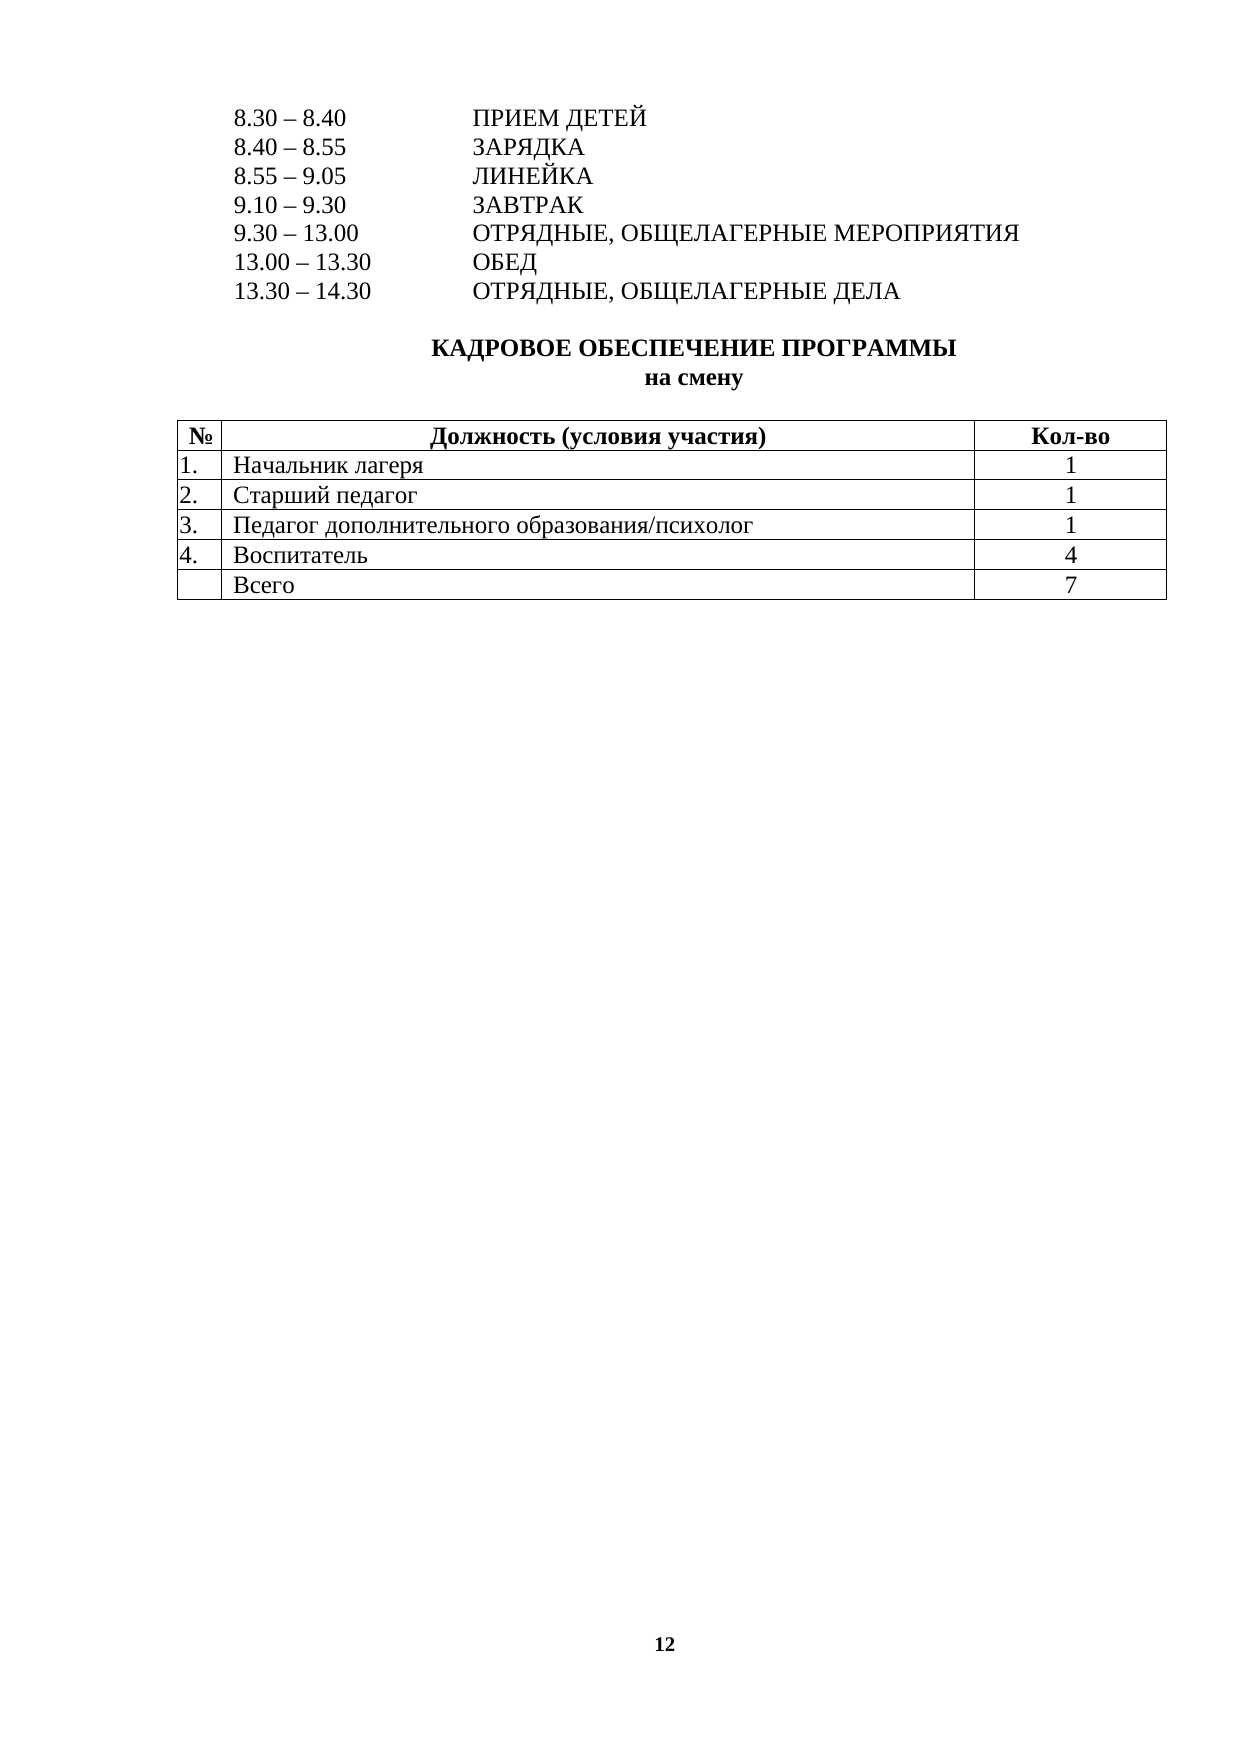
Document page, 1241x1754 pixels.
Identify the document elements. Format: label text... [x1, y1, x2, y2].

text 9.30 – 13.00 ОТРЯДНЫЕ, ОБЩЕЛАГЕРНЫЕ МЕРОПРИЯТИЯ [177, 218, 1152, 247]
table_cell [178, 480, 221, 509]
table_cell [178, 451, 221, 479]
text КАДРОВОЕ ОБЕСПЕЧЕНИЕ ПРОГРАММЫ [177, 333, 1152, 362]
table_cell [178, 540, 221, 569]
table_cell 1 [975, 451, 1166, 479]
text 8.30 – 8.40 ПРИЕМ ДЕТЕЙ [177, 103, 1152, 132]
table_cell Педагог дополнительного образования/психолог [222, 510, 974, 539]
table_cell Всего [222, 570, 974, 598]
table_cell [178, 510, 221, 539]
table_cell Воспитатель [222, 540, 974, 569]
text 13.00 – 13.30 ОБЕД [177, 247, 1152, 276]
table_cell 4 [975, 540, 1166, 569]
text 8.55 – 9.05 ЛИНЕЙКА [177, 161, 1152, 190]
table_cell 1 [975, 510, 1166, 539]
text 13.30 – 14.30 ОТРЯДНЫЕ, ОБЩЕЛАГЕРНЫЕ ДЕЛА [177, 276, 1152, 305]
table_cell 1 [975, 480, 1166, 509]
table_cell 7 [975, 570, 1166, 598]
table_cell [178, 570, 221, 598]
text на смену [177, 362, 1152, 391]
table_cell Начальник лагеря [222, 451, 974, 479]
text 9.10 – 9.30 ЗАВТРАК [177, 190, 1152, 218]
table_header Кол-во [975, 421, 1166, 449]
text 8.40 – 8.55 ЗАРЯДКА [177, 132, 1152, 161]
table_cell Старший педагог [222, 480, 974, 509]
table_header Должность (условия участия) [222, 421, 974, 449]
table_header № [178, 421, 221, 449]
